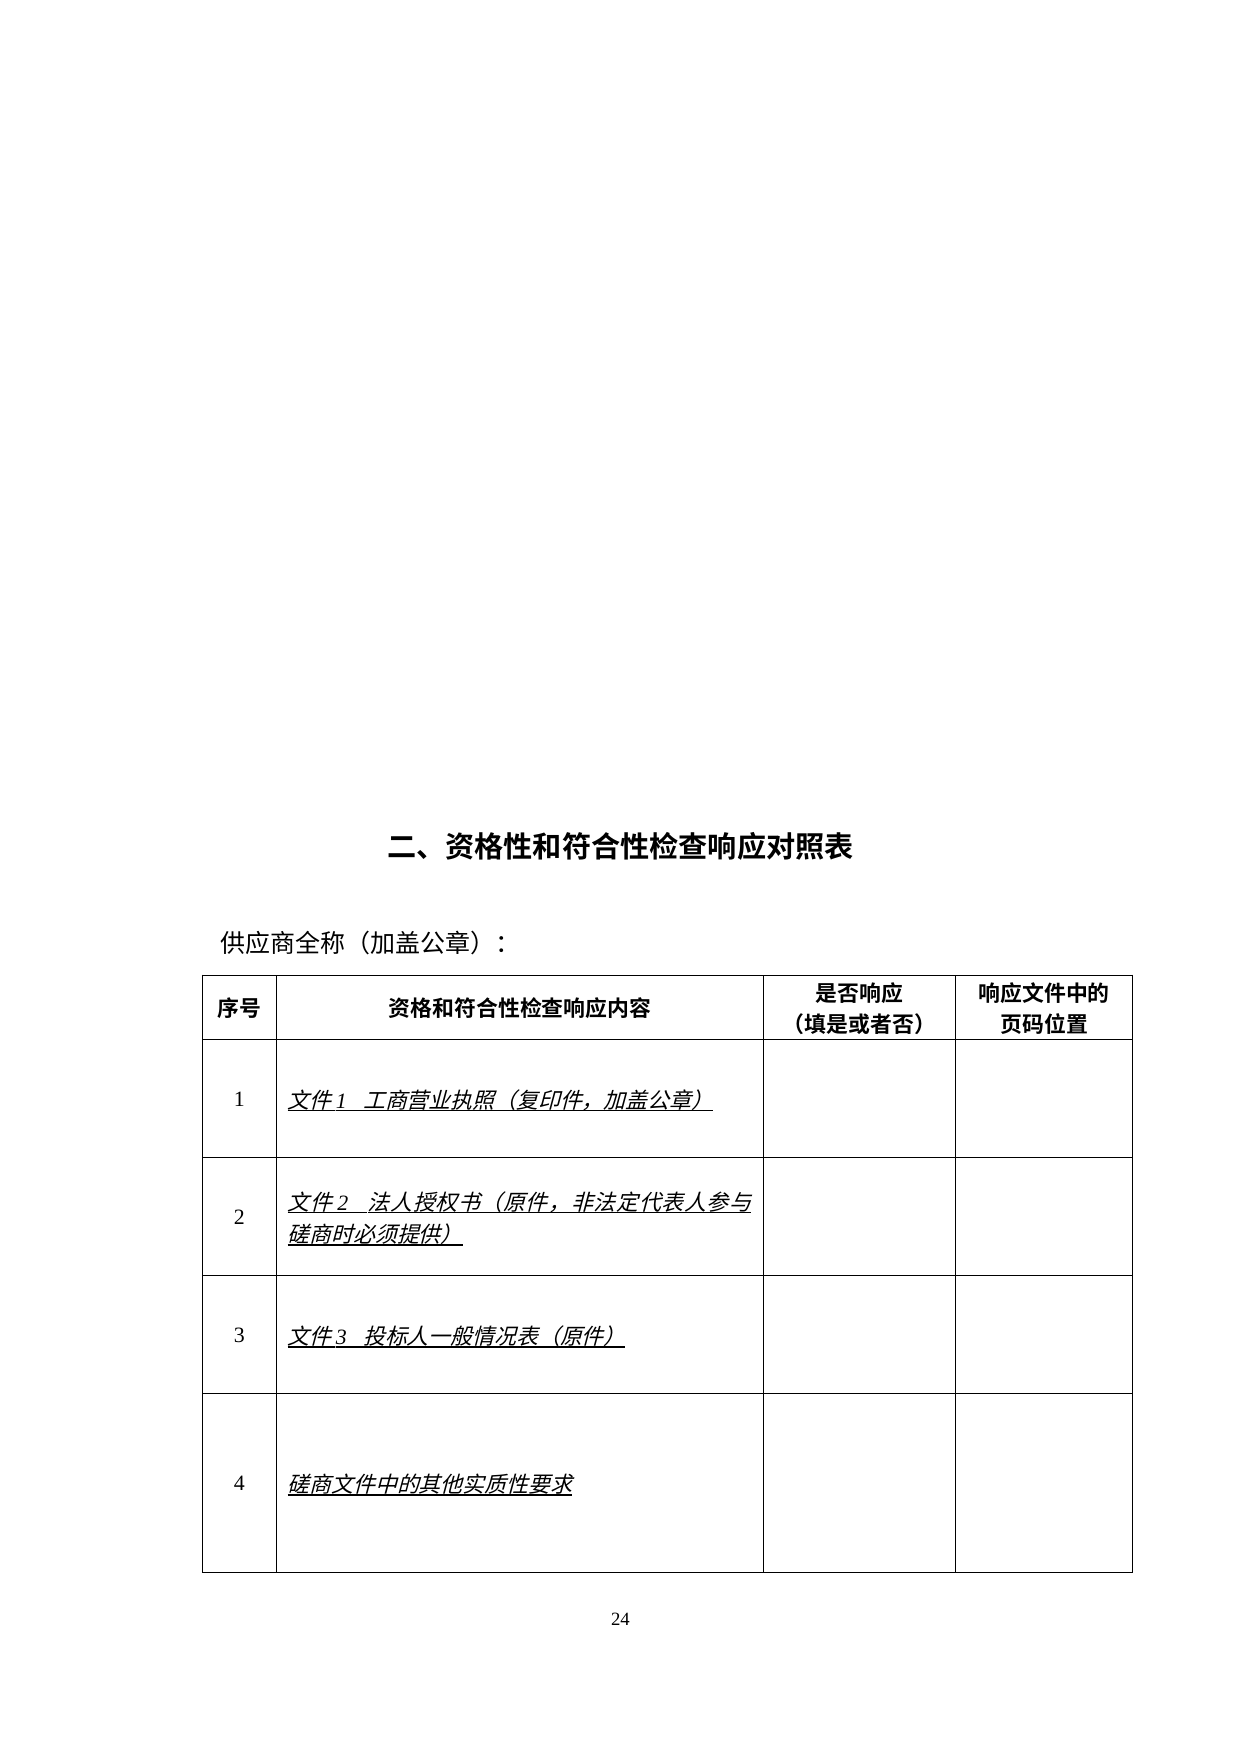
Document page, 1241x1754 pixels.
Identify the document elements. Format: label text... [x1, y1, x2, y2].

text 二、资格性和符合性检查响应对照表 [187, 812, 1053, 877]
table_cell [764, 1040, 955, 1157]
table_cell 4 [203, 1394, 276, 1572]
table_header 响应文件中的 页码位置 [956, 976, 1132, 1039]
table_cell [764, 1276, 955, 1393]
table_cell 磋商文件中的其他实质性要求 [277, 1394, 763, 1572]
table_cell [956, 1040, 1132, 1157]
table_cell [764, 1394, 955, 1572]
table_cell 文件3 投标人一般情况表（原件） [277, 1276, 763, 1393]
table_cell 文件1 工商营业执照（复印件，加盖公章） [277, 1040, 763, 1157]
table_cell [956, 1394, 1132, 1572]
table_cell [956, 1158, 1132, 1275]
table_cell 文件2 法人授权书（原件，非法定代表人参与磋商时必须提供） [277, 1158, 763, 1275]
table_cell 1 [203, 1040, 276, 1157]
table_header 资格和符合性检查响应内容 [277, 976, 763, 1039]
table_header 序号 [203, 976, 276, 1039]
table_cell [956, 1276, 1132, 1393]
table_cell 2 [203, 1158, 276, 1275]
table_cell [764, 1158, 955, 1275]
text 供应商全称（加盖公章）： [187, 909, 1053, 974]
table_cell 3 [203, 1276, 276, 1393]
table_header 是否响应 （填是或者否） [764, 976, 955, 1039]
